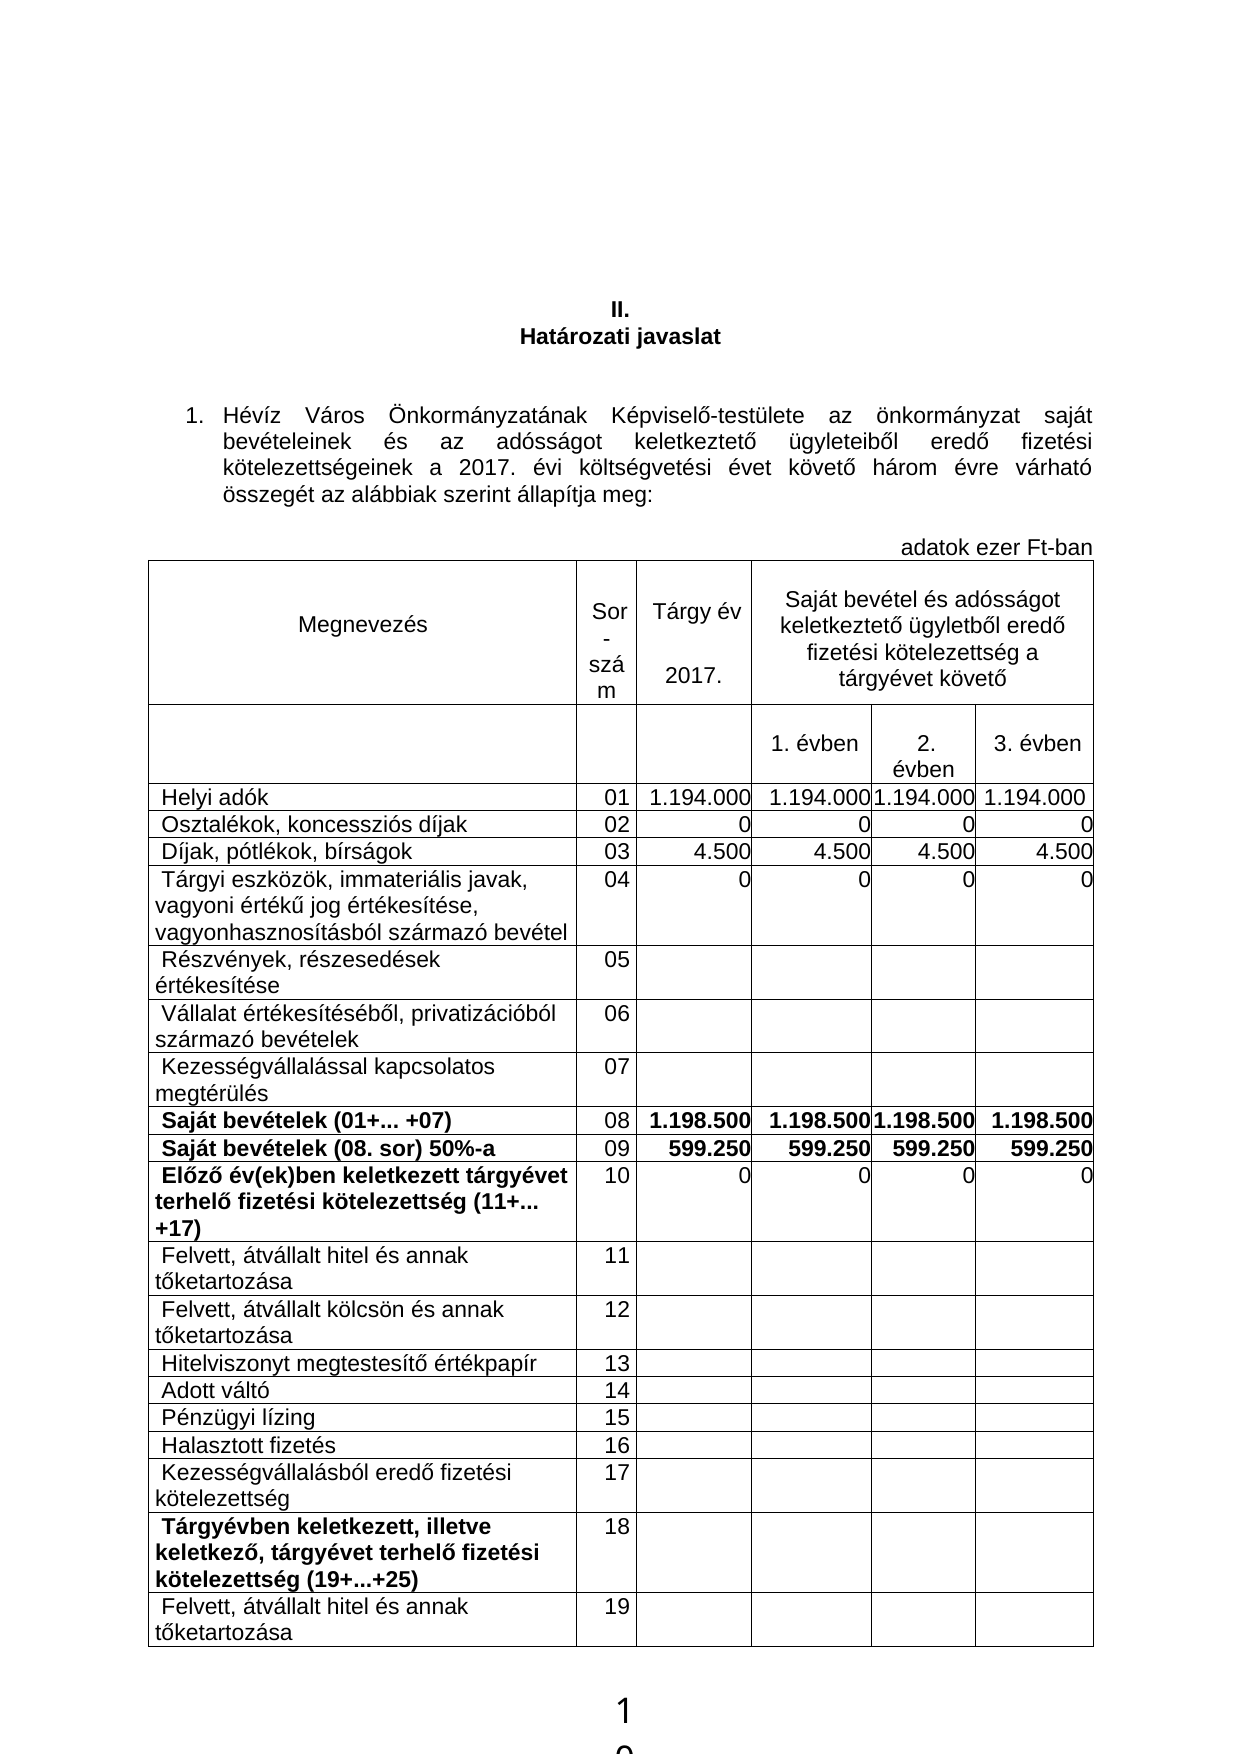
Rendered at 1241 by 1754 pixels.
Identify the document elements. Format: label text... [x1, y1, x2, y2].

table_cell 11 [577, 1242, 636, 1295]
table_cell 13 [577, 1350, 636, 1376]
table_cell [637, 1053, 751, 1106]
table_cell 1.198.500 [976, 1107, 1093, 1133]
table_cell 599.250 [752, 1135, 871, 1161]
table_cell 599.250 [976, 1135, 1093, 1161]
table_cell [637, 1513, 751, 1592]
table_cell 4.500 [752, 838, 871, 865]
table_cell 1. évben [752, 705, 871, 782]
table_cell [752, 1404, 871, 1431]
table_cell [976, 1459, 1093, 1512]
table_cell [637, 1296, 751, 1348]
table_cell [872, 1513, 975, 1592]
table_cell Helyi adók [149, 784, 576, 810]
list Hévíz Város Önkormányzatának Képviselő-testülete az önkormányzat saját bevételeinek és az adósságot keletkeztető ügyleteiből eredő fizetési kötelezettségeinek a 2017. évi költségvetési évet követő három évre várható összegét az alábbiak szerint állapítja meg: [185, 402, 1093, 507]
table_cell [149, 1459, 576, 1512]
table_cell 10 [577, 1162, 636, 1241]
table_cell [872, 1053, 975, 1106]
table_cell 1.194.000 [752, 784, 871, 810]
table_cell Díjak, pótlékok, bírságok [149, 838, 576, 865]
table_cell 0 [976, 1162, 1093, 1241]
table_cell [872, 1459, 975, 1512]
table_header Saját bevétel és adósságot keletkeztető ügyletből eredő fizetési kötelezettség a tárgyévet követő [752, 561, 1093, 704]
table_cell [872, 1377, 975, 1403]
table_cell [752, 946, 871, 998]
table_cell [752, 1350, 871, 1376]
table_cell 1.194.000 [976, 784, 1093, 810]
table_cell 1.198.500 [637, 1107, 751, 1133]
table_cell 03 [577, 838, 636, 865]
table_cell Halasztott fizetés [149, 1432, 576, 1458]
table_cell 1.198.500 [752, 1107, 871, 1133]
table_cell 0 [872, 866, 975, 945]
text II. [148, 296, 1093, 323]
table_cell Felvett, átvállalt kölcsön és annak tőketartozása [149, 1296, 576, 1348]
table_cell Vállalat értékesítéséből, privatizációból származó bevételek [149, 1000, 576, 1052]
table_cell 15 [577, 1404, 636, 1431]
table_cell 2. évben [872, 705, 975, 782]
table_cell [976, 1404, 1093, 1431]
table_cell Saját bevételek (08. sor) 50%-a [149, 1135, 576, 1161]
table_cell 0 [637, 866, 751, 945]
table_cell [976, 1242, 1093, 1295]
table_cell [976, 1513, 1093, 1592]
table_cell 08 [577, 1107, 636, 1133]
table_cell 4.500 [976, 838, 1093, 865]
table_cell [637, 1350, 751, 1376]
table_header Sor- szám [577, 561, 636, 704]
table_cell [637, 1377, 751, 1403]
table_cell [872, 1593, 975, 1646]
table_cell Felvett, átvállalt hitel és annak tőketartozása [149, 1242, 576, 1295]
table_cell 06 [577, 1000, 636, 1052]
table_cell 17 [577, 1459, 636, 1512]
table_cell Adott váltó [149, 1377, 576, 1403]
table_header Tárgy év 2017. [637, 561, 751, 704]
table_cell 19 [577, 1593, 636, 1646]
table_cell [872, 1000, 975, 1052]
table_cell [752, 1242, 871, 1295]
table_cell [872, 946, 975, 998]
table_cell Előző év(ek)ben keletkezett tárgyévet terhelő fizetési kötelezettség (11+...+17) [149, 1162, 576, 1241]
table_cell [752, 1296, 871, 1348]
table_cell 0 [872, 1162, 975, 1241]
table_cell [872, 1242, 975, 1295]
table_cell Hitelviszonyt megtestesítő értékpapír [149, 1350, 576, 1376]
table_cell 3. évben [976, 705, 1093, 782]
table_cell 09 [577, 1135, 636, 1161]
table_cell 4.500 [637, 838, 751, 865]
table_cell [149, 705, 576, 782]
table_cell Saját bevételek (01+... +07) [149, 1107, 576, 1133]
table_cell Felvett, átvállalt hitel és annak tőketartozása [149, 1593, 576, 1646]
table_cell 12 [577, 1296, 636, 1348]
table_cell 16 [577, 1432, 636, 1458]
table_cell 02 [577, 811, 636, 837]
table_cell [752, 1377, 871, 1403]
table_cell [976, 1053, 1093, 1106]
table_cell [752, 1432, 871, 1458]
table_cell 01 [577, 784, 636, 810]
table_cell 1.198.500 [872, 1107, 975, 1133]
table_cell [872, 1404, 975, 1431]
table_cell Osztalékok, koncessziós díjak [149, 811, 576, 837]
table_cell Tárgyi eszközök, immateriális javak, vagyoni értékű jog értékesítése, vagyonhasznosításból származó bevétel [149, 866, 576, 945]
table_cell [637, 1459, 751, 1512]
table_cell 0 [976, 811, 1093, 837]
table_cell [577, 705, 636, 782]
table_cell 0 [752, 811, 871, 837]
table_header Megnevezés [149, 561, 576, 704]
table_cell Tárgyévben keletkezett, illetve keletkező, tárgyévet terhelő fizetési kötelezettség (19+...+25) [149, 1513, 576, 1592]
table_cell 0 [872, 811, 975, 837]
table_cell [637, 1404, 751, 1431]
table_cell 1.194.000 [872, 784, 975, 810]
table_cell [976, 1432, 1093, 1458]
table_cell Pénzügyi lízing [149, 1404, 576, 1431]
table_cell 05 [577, 946, 636, 998]
table_cell [976, 1593, 1093, 1646]
table_cell [637, 1593, 751, 1646]
table_cell 18 [577, 1513, 636, 1592]
table_cell [872, 1350, 975, 1376]
table_cell 14 [577, 1377, 636, 1403]
table_cell [976, 946, 1093, 998]
table_cell 0 [976, 866, 1093, 945]
table_cell [752, 1513, 871, 1592]
table_cell [637, 705, 751, 782]
table_cell [976, 1350, 1093, 1376]
table_cell 599.250 [637, 1135, 751, 1161]
table_cell [637, 1432, 751, 1458]
table_cell 0 [752, 1162, 871, 1241]
table_cell [637, 1242, 751, 1295]
table_cell [976, 1296, 1093, 1348]
table_cell [976, 1000, 1093, 1052]
table_cell [752, 1053, 871, 1106]
table_cell 0 [752, 866, 871, 945]
table_cell [637, 1000, 751, 1052]
table_cell [752, 1459, 871, 1512]
table_cell 0 [637, 811, 751, 837]
table_cell 1.194.000 [637, 784, 751, 810]
table_cell [872, 1296, 975, 1348]
table_cell [637, 946, 751, 998]
table_cell 07 [577, 1053, 636, 1106]
table_cell 04 [577, 866, 636, 945]
table_cell 4.500 [872, 838, 975, 865]
table_cell Kezességvállalással kapcsolatos megtérülés [149, 1053, 576, 1106]
table_cell [752, 1593, 871, 1646]
text Határozati javaslat [148, 323, 1093, 349]
table_cell Részvények, részesedések értékesítése [149, 946, 576, 998]
list adatok ezer Ft-ban [223, 533, 1093, 560]
table_cell [752, 1000, 871, 1052]
table_cell 599.250 [872, 1135, 975, 1161]
table_cell [872, 1432, 975, 1458]
table_cell 0 [637, 1162, 751, 1241]
table_cell [976, 1377, 1093, 1403]
